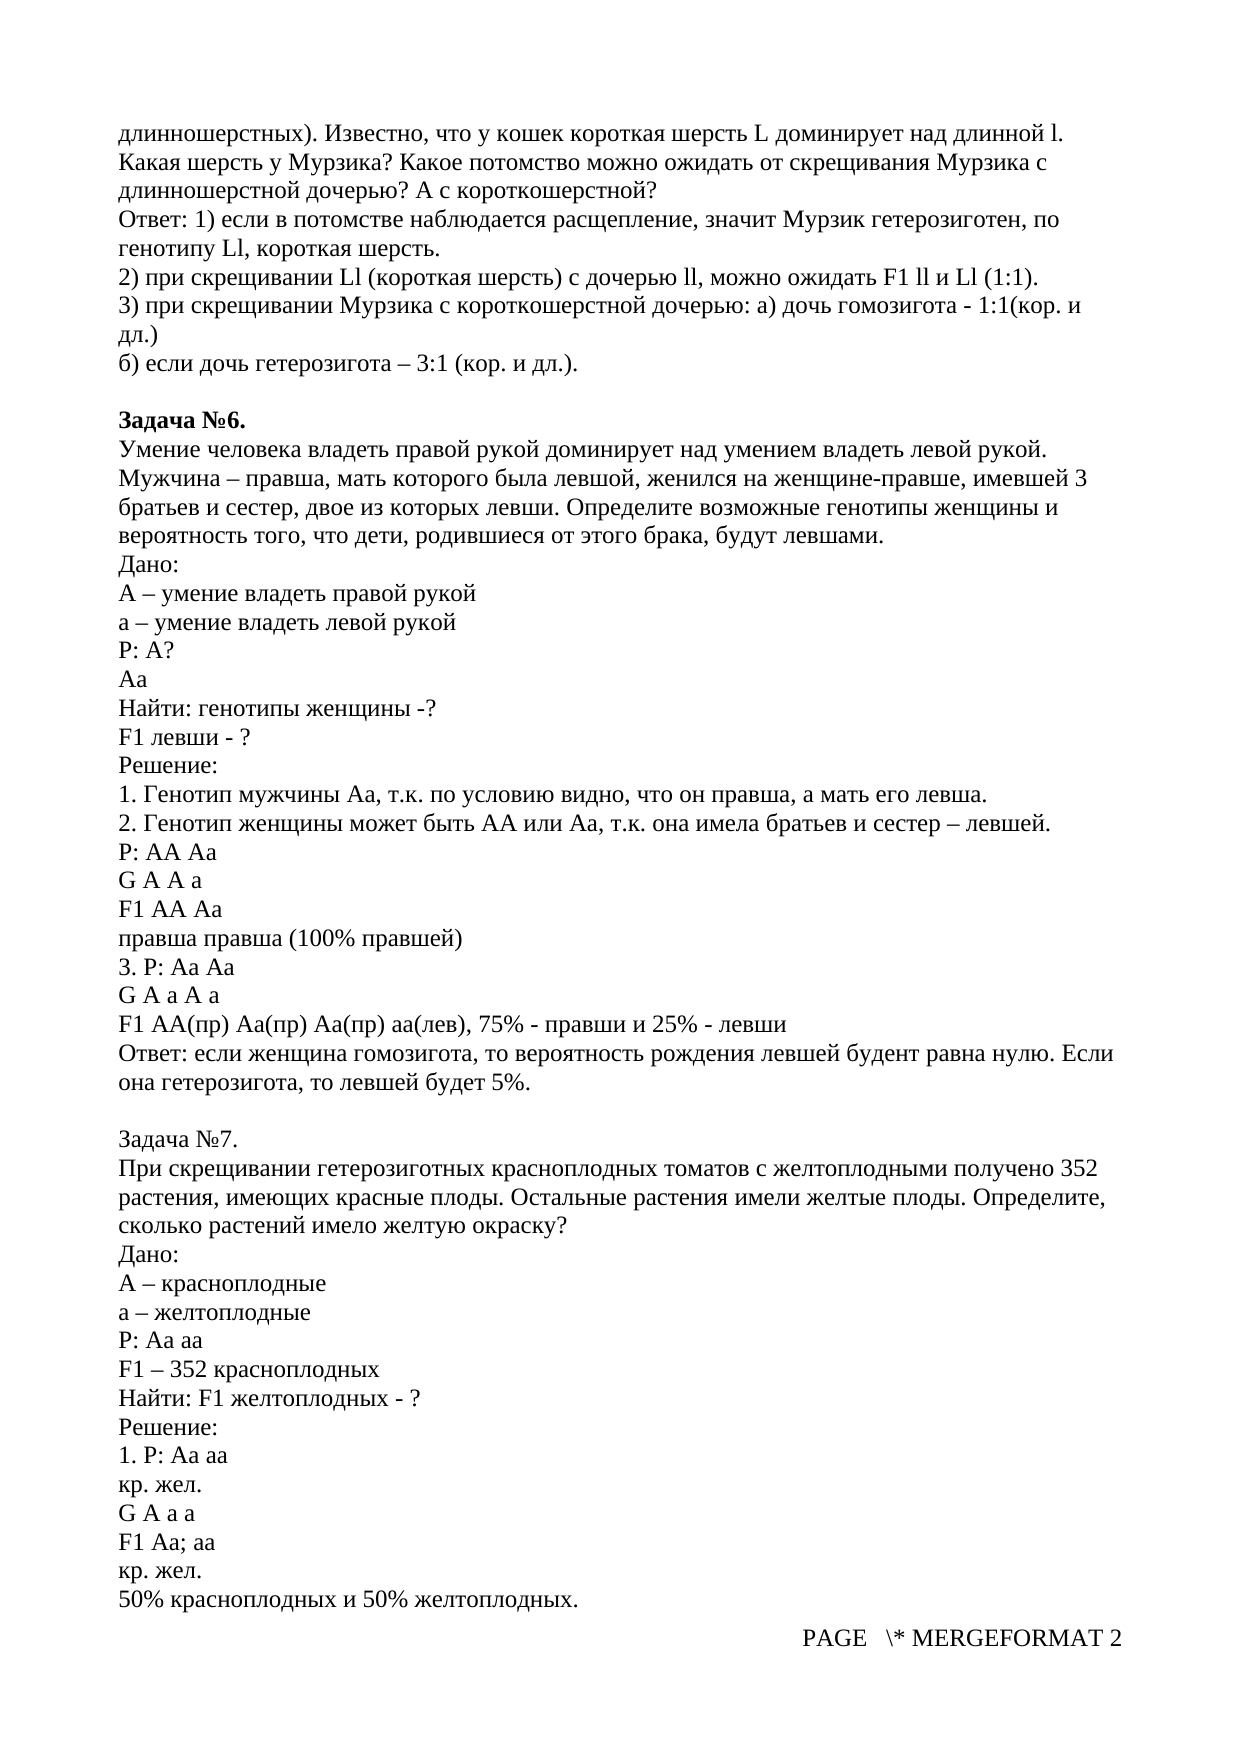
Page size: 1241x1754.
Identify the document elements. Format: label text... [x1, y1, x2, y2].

text 3. Р: Аа Аа [118, 952, 1122, 981]
text 1. Генотип мужчины Аа, т.к. по условию видно, что он правша, а мать его левша. [118, 779, 1122, 808]
text Р: А? [118, 636, 1122, 664]
text G А а а [118, 1498, 1122, 1527]
text Найти: F1 желтоплодных - ? [118, 1383, 1122, 1412]
text правша правша (100% правшей) [118, 923, 1122, 952]
text а – умение владеть левой рукой [118, 607, 1122, 636]
text кр. жел. [118, 1556, 1122, 1584]
text 3) при скрещивании Мурзика с короткошерстной дочерью: а) дочь гомозигота - 1:1(кор. и дл.) [118, 291, 1122, 348]
text Найти: генотипы женщины -? [118, 693, 1122, 722]
text Р: Аа аа [118, 1326, 1122, 1354]
text F1 Аа; аа [118, 1527, 1122, 1556]
text G А А а [118, 866, 1122, 894]
text б) если дочь гетерозигота – 3:1 (кор. и дл.). [118, 348, 1122, 377]
text А – красноплодные [118, 1268, 1122, 1297]
text Р: АА Аа [118, 837, 1122, 866]
text При скрещивании гетерозиготных красноплодных томатов с желтоплодными получено 352 растения, имеющих красные плоды. Остальные растения имели желтые плоды. Определите, сколько растений имело желтую окраску? [118, 1153, 1122, 1239]
text F1 левши - ? [118, 722, 1122, 751]
text F1 АА(пр) Аа(пр) Аа(пр) аа(лев), 75% - правши и 25% - левши [118, 1009, 1122, 1038]
text F1 АА Аа [118, 894, 1122, 923]
text кр. жел. [118, 1469, 1122, 1498]
text 2. Генотип женщины может быть АА или Аа, т.к. она имела братьев и сестер – левшей. [118, 808, 1122, 837]
text а – желтоплодные [118, 1297, 1122, 1326]
text 2) при скрещивании Ll (короткая шерсть) с дочерью ll, можно ожидать F1 ll и Ll (1:1). [118, 262, 1122, 291]
text Ответ: если женщина гомозигота, то вероятность рождения левшей будент равна нулю. Если она гетерозигота, то левшей будет 5%. [118, 1038, 1122, 1096]
text 50% красноплодных и 50% желтоплодных. [118, 1584, 1122, 1613]
text Умение человека владеть правой рукой доминирует над умением владеть левой рукой. Мужчина – правша, мать которого была левшой, женился на женщине-правше, имевшей 3 братьев и сестер, двое из которых левши. Определите возможные генотипы женщины и вероятность того, что дети, родившиеся от этого брака, будут левшами. [118, 434, 1122, 549]
text Дано: [118, 549, 1122, 578]
text Решение: [118, 751, 1122, 779]
text Решение: [118, 1412, 1122, 1441]
text длинношерстных). Известно, что у кошек короткая шерсть L доминирует над длинной l. [118, 118, 1122, 147]
text Задача №6. [118, 406, 1122, 434]
text Какая шерсть у Мурзика? Какое потомство можно ожидать от скрещивания Мурзика с длинношерстной дочерью? А с короткошерстной? [118, 147, 1122, 204]
text G А а А а [118, 981, 1122, 1009]
text Ответ: 1) если в потомстве наблюдается расщепление, значит Мурзик гетерозиготен, по генотипу Ll, короткая шерсть. [118, 204, 1122, 262]
text Дано: [118, 1239, 1122, 1268]
text Аа [118, 664, 1122, 693]
text А – умение владеть правой рукой [118, 578, 1122, 607]
text Задача №7. [118, 1124, 1122, 1153]
text 1. Р: Аа аа [118, 1441, 1122, 1469]
text F1 – 352 красноплодных [118, 1354, 1122, 1383]
